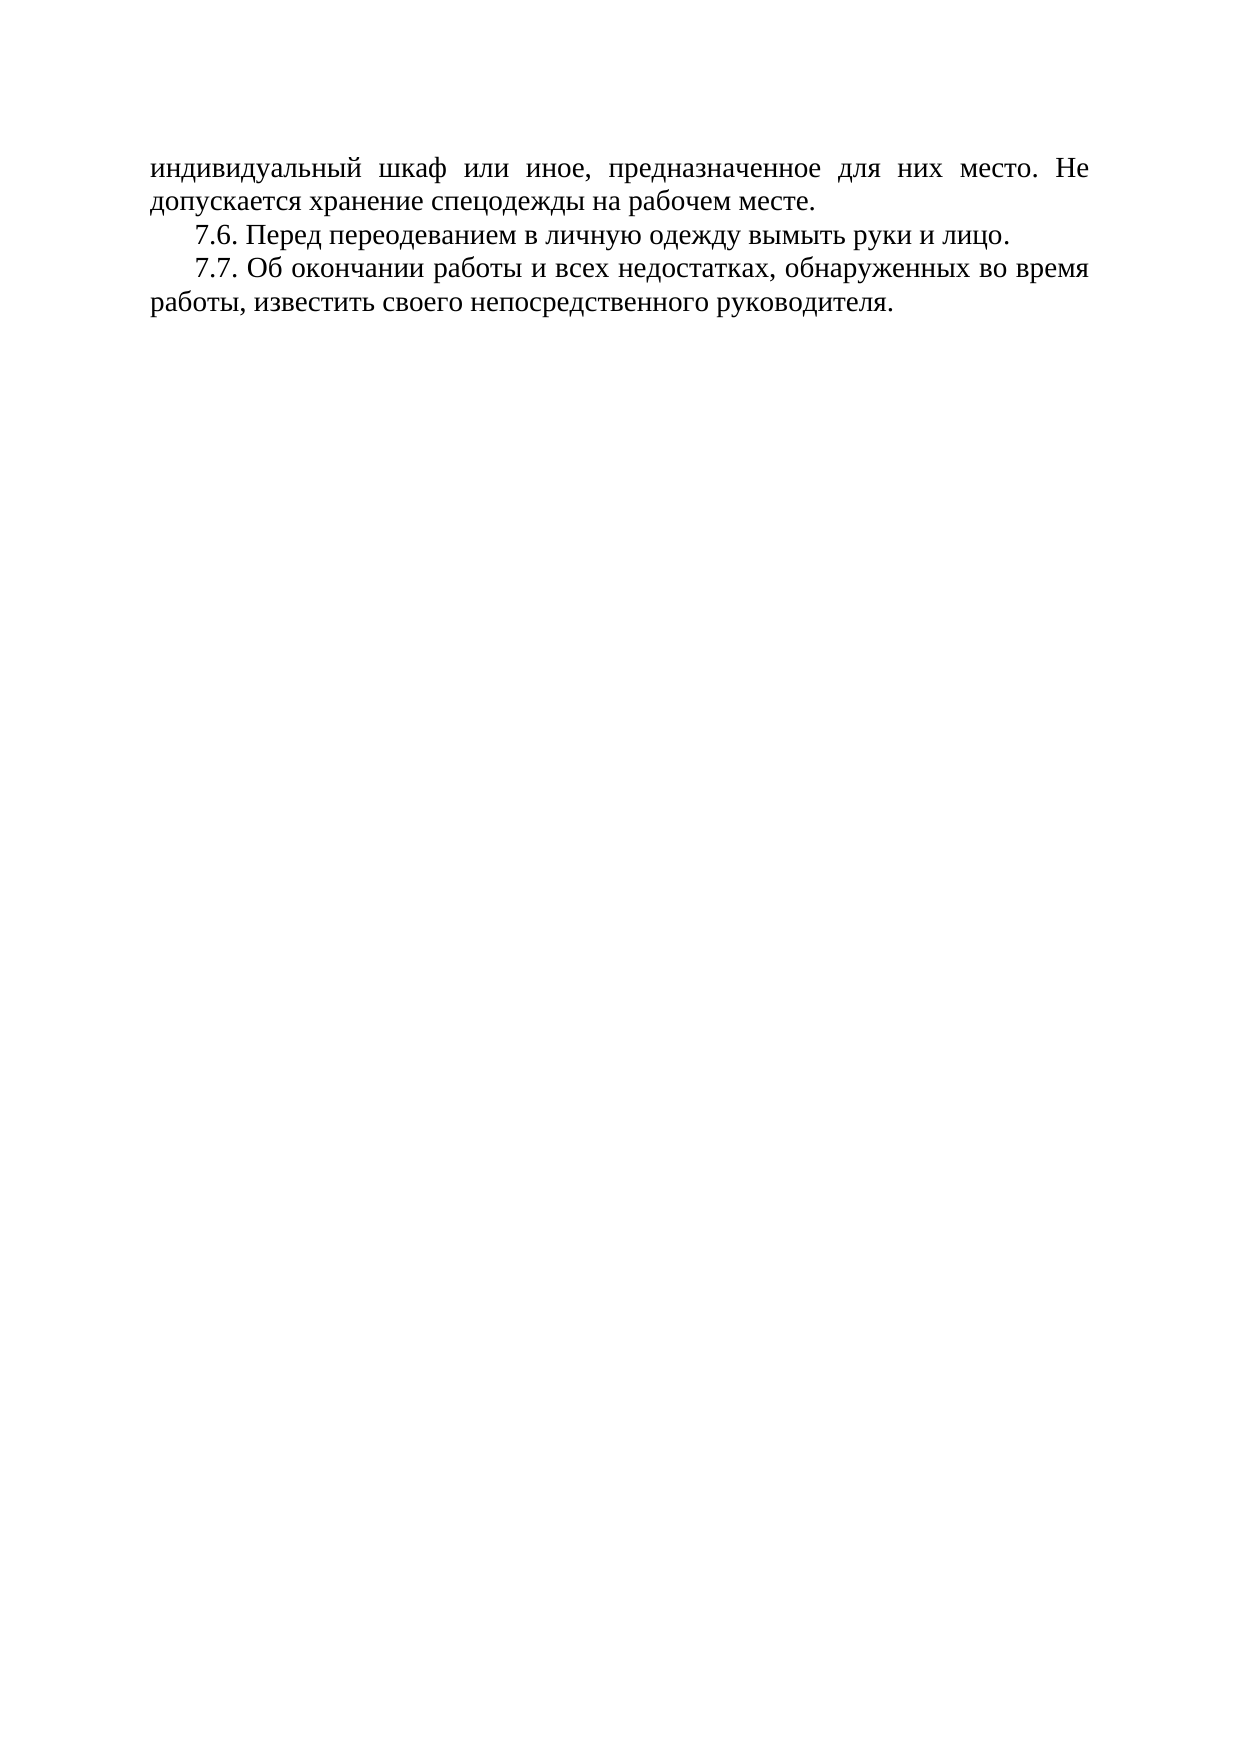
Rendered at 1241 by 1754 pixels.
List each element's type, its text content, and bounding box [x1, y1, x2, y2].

text 7.7. Об окончании работы и всех недостатках, обнаруженных во время работы, известить своего непосредственного руководителя. [150, 251, 1090, 318]
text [150, 150, 1090, 217]
text 7.6. Перед переодеванием в личную одежду вымыть руки и лицо. [150, 217, 1090, 251]
